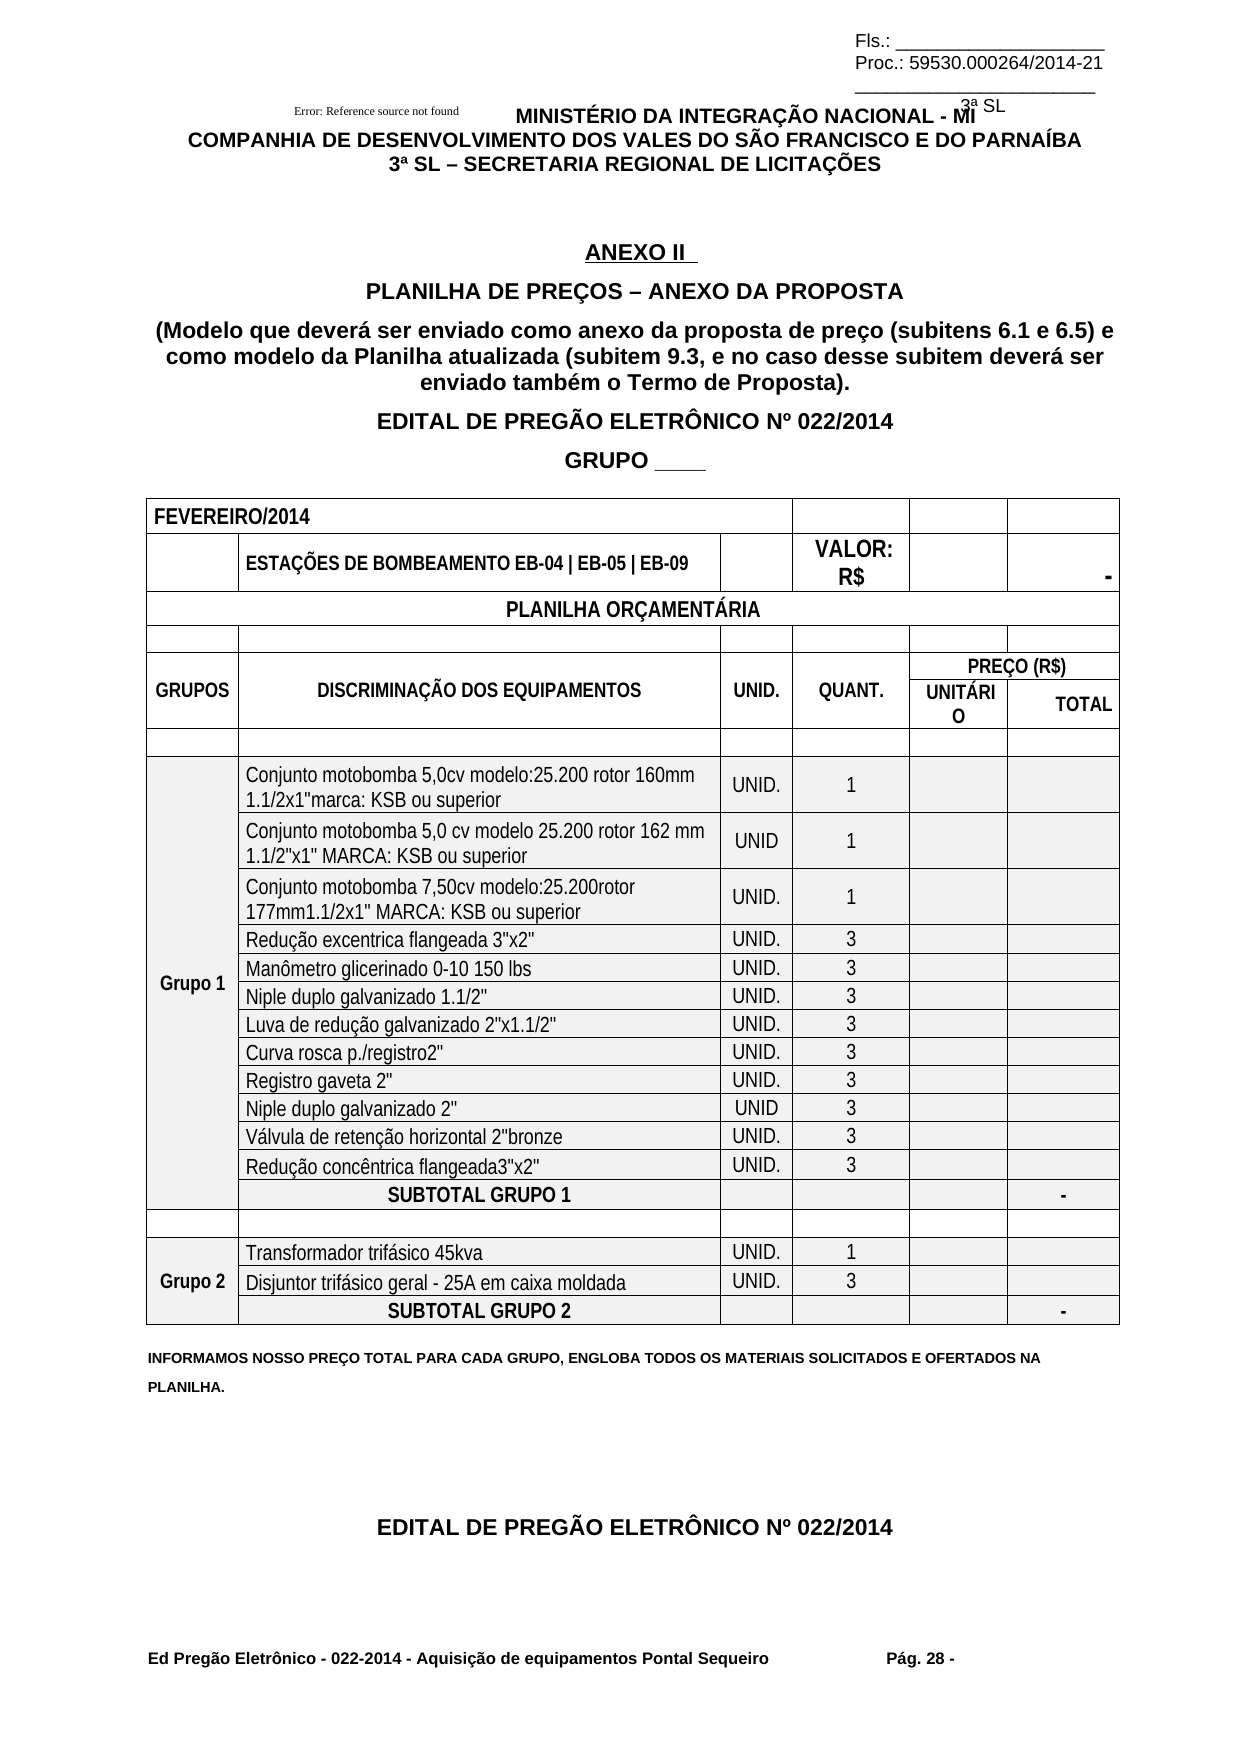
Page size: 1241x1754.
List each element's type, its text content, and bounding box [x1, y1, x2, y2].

table_cell [721, 1296, 792, 1324]
table_cell Conjunto motobomba 7,50cv modelo:25.200rotor 177mm1.1/2x1" MARCA: KSB ou superior [239, 869, 720, 924]
table_cell [910, 1296, 1007, 1324]
table_cell TOTAL [1008, 680, 1119, 727]
table_cell Conjunto motobomba 5,0cv modelo:25.200 rotor 160mm 1.1/2x1"marca: KSB ou superior [239, 757, 720, 812]
table_cell [721, 1180, 792, 1209]
table_cell [910, 1066, 1007, 1093]
table_cell [721, 729, 792, 756]
table_cell [910, 1210, 1007, 1237]
table_cell 3 [793, 1266, 909, 1295]
text GRUPO ____ [148, 447, 1122, 473]
table_cell Grupo 2 [147, 1238, 238, 1324]
table_cell [1008, 813, 1119, 868]
table_cell UNITÁRIO [910, 680, 1007, 727]
table_cell 3 [793, 1010, 909, 1037]
table_cell [147, 729, 238, 756]
table_cell [1008, 982, 1119, 1009]
table_cell [910, 1094, 1007, 1121]
table_cell Válvula de retenção horizontal 2"bronze [239, 1122, 720, 1149]
table_cell [721, 534, 792, 591]
table_cell 3 [793, 1038, 909, 1065]
table_cell UNID. [721, 1066, 792, 1093]
table_cell VALOR: R$ [793, 534, 909, 591]
table_cell [239, 1210, 720, 1237]
table_cell Disjuntor trifásico geral - 25A em caixa moldada [239, 1266, 720, 1295]
table_cell 3 [793, 1122, 909, 1149]
text INFORMAMOS NOSSO PREÇO TOTAL PARA CADA GRUPO, ENGLOBA TODOS OS MATERIAIS SOLICITADOS E OFERTADOS NA PLANILHA. [148, 1350, 1122, 1408]
table_cell UNID. [721, 757, 792, 812]
table_cell UNID. [721, 653, 792, 727]
table_cell UNID. [721, 1266, 792, 1295]
table_cell UNID [721, 813, 792, 868]
table_cell [721, 626, 792, 652]
table_cell GRUPOS [147, 653, 238, 727]
table_cell [147, 1210, 238, 1237]
table_cell [147, 534, 238, 591]
table_cell [793, 729, 909, 756]
table_cell 1 [793, 757, 909, 812]
table_cell ESTAÇÕES DE BOMBEAMENTO EB-04 | EB-05 | EB-09 [239, 534, 720, 591]
table_cell UNID. [721, 982, 792, 1009]
table_cell - [1008, 534, 1119, 591]
table_cell 3 [793, 1066, 909, 1093]
table_cell Niple duplo galvanizado 1.1/2" [239, 982, 720, 1009]
table_cell Manômetro glicerinado 0-10 150 lbs [239, 954, 720, 981]
table_cell [1008, 1094, 1119, 1121]
table_header FEVEREIRO/2014 [147, 499, 792, 533]
table_cell [910, 954, 1007, 981]
text (Modelo que deverá ser enviado como anexo da proposta de preço (subitens 6.1 e 6.5) e como modelo da Planilha atualizada (subitem 9.3, e no caso desse subitem deverá ser enviado também o Termo de Proposta). [148, 317, 1122, 396]
table_cell [910, 534, 1007, 591]
table_cell [147, 626, 238, 652]
table_cell [1008, 729, 1119, 756]
table_cell [910, 1038, 1007, 1065]
table_cell UNID. [721, 1038, 792, 1065]
table_cell - [1008, 1296, 1119, 1324]
table_cell UNID. [721, 1122, 792, 1149]
table_cell 3 [793, 1150, 909, 1179]
table_cell Luva de redução galvanizado 2"x1.1/2" [239, 1010, 720, 1037]
text PLANILHA DE PREÇOS – ANEXO DA PROPOSTA [148, 278, 1122, 304]
table_cell [910, 626, 1007, 652]
table_cell [1008, 954, 1119, 981]
table_cell [910, 1266, 1007, 1295]
table_cell PLANILHA ORÇAMENTÁRIA [147, 592, 1119, 625]
table_cell Transformador trifásico 45kva [239, 1238, 720, 1265]
table_cell SUBTOTAL GRUPO 1 [239, 1180, 720, 1209]
table_cell UNID. [721, 925, 792, 952]
table_cell [793, 626, 909, 652]
table_cell Redução excentrica flangeada 3"x2" [239, 925, 720, 952]
table_cell UNID. [721, 1010, 792, 1037]
table_cell [1008, 1066, 1119, 1093]
table_cell [1008, 1210, 1119, 1237]
table_cell [239, 729, 720, 756]
table_cell [910, 729, 1007, 756]
table_cell [1008, 1266, 1119, 1295]
table_cell PREÇO (R$) [910, 653, 1119, 678]
table_header [1008, 499, 1119, 533]
table_cell QUANT. [793, 653, 909, 727]
table_cell [793, 1296, 909, 1324]
text ANEXO II [148, 239, 1122, 265]
table_header [793, 499, 909, 533]
table_cell UNID. [721, 1150, 792, 1179]
table_cell - [1008, 1180, 1119, 1209]
table_cell UNID. [721, 954, 792, 981]
table_cell [793, 1180, 909, 1209]
table_cell [910, 757, 1007, 812]
table_cell [239, 626, 720, 652]
table_cell SUBTOTAL GRUPO 2 [239, 1296, 720, 1324]
table_cell Niple duplo galvanizado 2" [239, 1094, 720, 1121]
table_cell 3 [793, 925, 909, 952]
table_cell [910, 1180, 1007, 1209]
table_cell [1008, 869, 1119, 924]
table_cell 1 [793, 1238, 909, 1265]
table_cell [1008, 1122, 1119, 1149]
table_cell [721, 1210, 792, 1237]
table_cell [910, 1150, 1007, 1179]
table_cell UNID [721, 1094, 792, 1121]
table_cell [1008, 1010, 1119, 1037]
text EDITAL DE PREGÃO ELETRÔNICO Nº 022/2014 [148, 1514, 1122, 1541]
table_cell [910, 813, 1007, 868]
table_cell 1 [793, 813, 909, 868]
table_cell UNID. [721, 1238, 792, 1265]
table_cell [1008, 757, 1119, 812]
table_cell Redução concêntrica flangeada3"x2" [239, 1150, 720, 1179]
table_cell 3 [793, 982, 909, 1009]
table_cell Curva rosca p./registro2" [239, 1038, 720, 1065]
table_cell [1008, 1238, 1119, 1265]
table_cell 1 [793, 869, 909, 924]
table_cell [910, 1010, 1007, 1037]
table_cell [910, 869, 1007, 924]
table_header [910, 499, 1007, 533]
table_cell DISCRIMINAÇÃO DOS EQUIPAMENTOS [239, 653, 720, 727]
table_cell Grupo 1 [147, 757, 238, 1209]
table_cell [910, 1238, 1007, 1265]
table_cell Conjunto motobomba 5,0 cv modelo 25.200 rotor 162 mm 1.1/2"x1" MARCA: KSB ou superior [239, 813, 720, 868]
table_cell [910, 925, 1007, 952]
table_cell 3 [793, 1094, 909, 1121]
table_cell [910, 1122, 1007, 1149]
table_cell UNID. [721, 869, 792, 924]
table_cell [1008, 925, 1119, 952]
text EDITAL DE PREGÃO ELETRÔNICO Nº 022/2014 [148, 408, 1122, 434]
table_cell [910, 982, 1007, 1009]
table_cell Registro gaveta 2" [239, 1066, 720, 1093]
table_cell [1008, 1038, 1119, 1065]
table_cell [793, 1210, 909, 1237]
table_cell [1008, 626, 1119, 652]
table_cell 3 [793, 954, 909, 981]
table_cell [1008, 1150, 1119, 1179]
